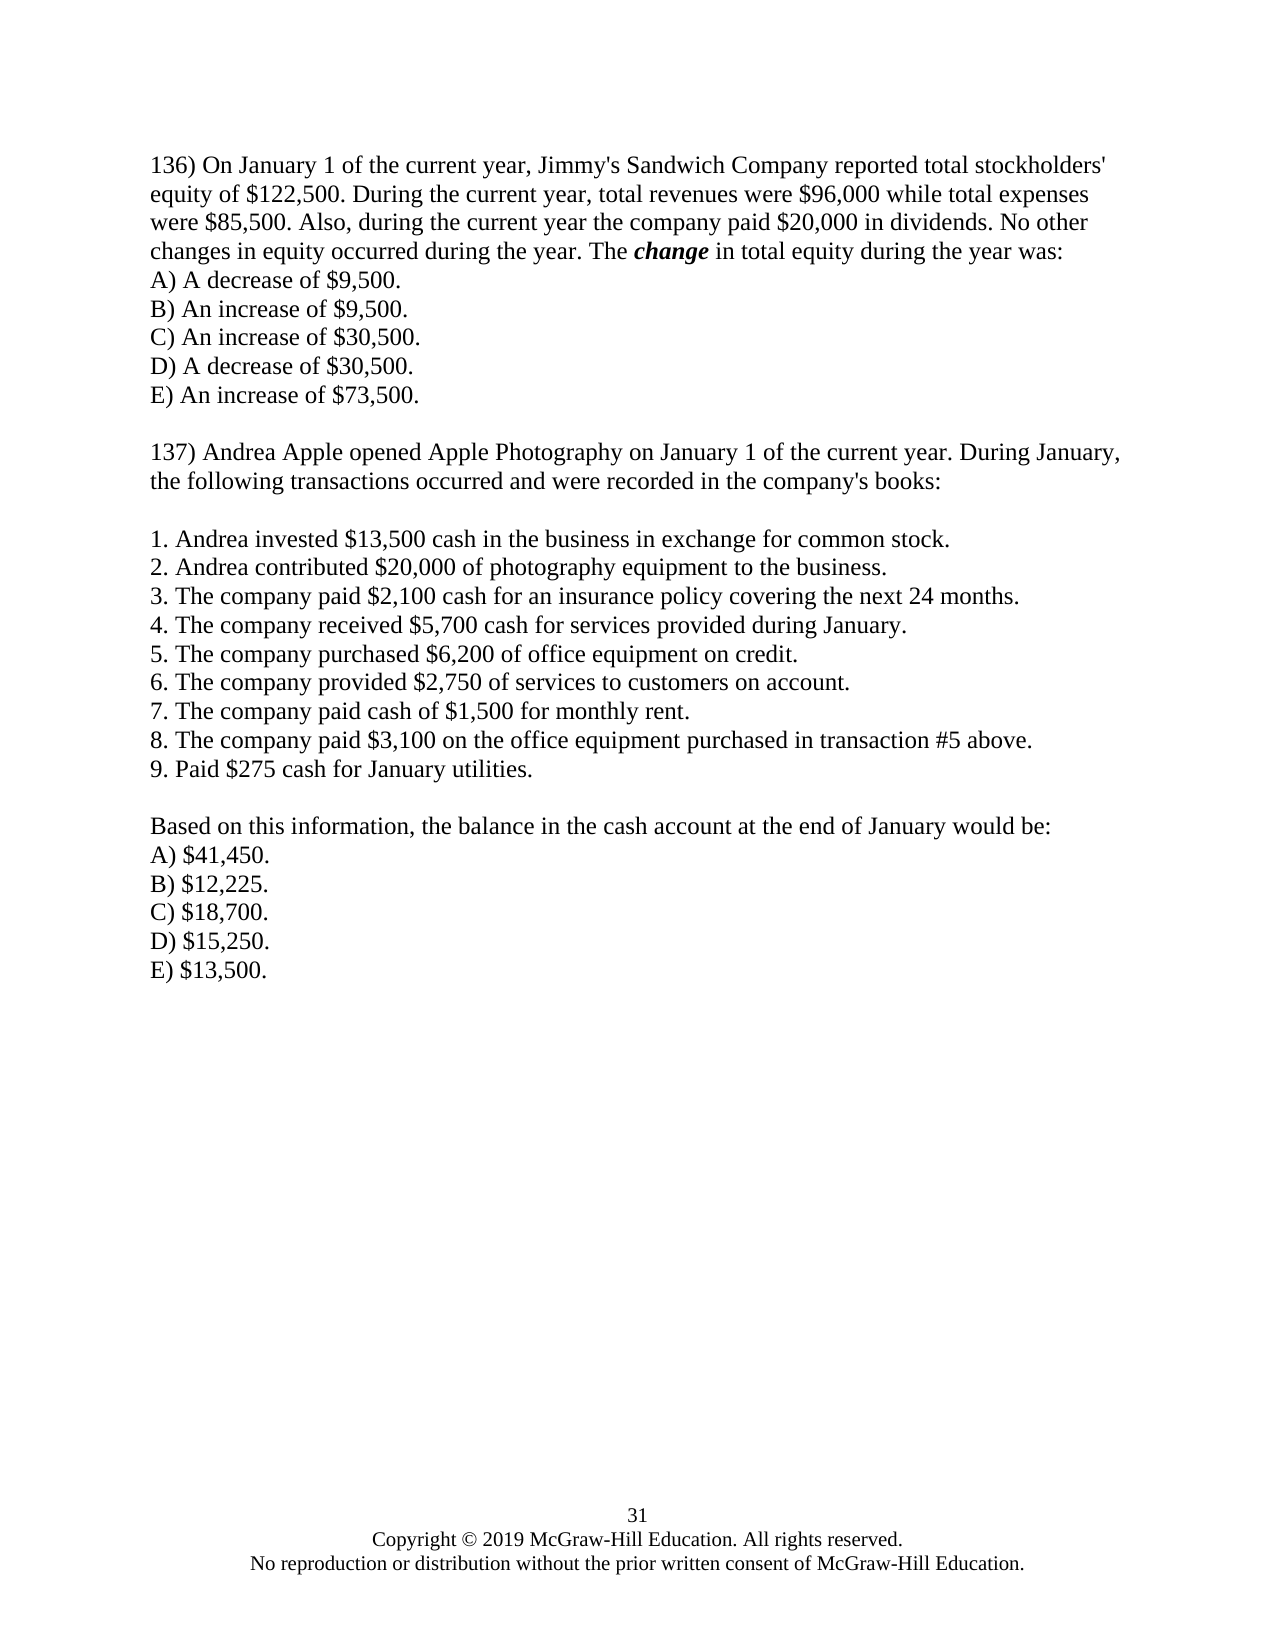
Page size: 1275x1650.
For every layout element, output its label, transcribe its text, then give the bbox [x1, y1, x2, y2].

text 1. Andrea invested $13,500 cash in the business in exchange for common stock. [150, 524, 1125, 552]
text E) An increase of $73,500. [150, 380, 1125, 409]
text 9. Paid $275 cash for January utilities. [150, 754, 1125, 782]
text B) An increase of $9,500. [150, 294, 1125, 322]
text 137) Andrea Apple opened Apple Photography on January 1 of the current year. During January, the following transactions occurred and were recorded in the company's books: [150, 437, 1125, 495]
text 136) On January 1 of the current year, Jimmy's Sandwich Company reported total stockholders' equity of $122,500. During the current year, total revenues were $96,000 while total expenses were $85,500. Also, during the current year the company paid $20,000 in dividends. No other changes in equity occurred during the year. The change in total equity during the year was: [150, 150, 1125, 265]
text A) A decrease of $9,500. [150, 265, 1125, 294]
text 8. The company paid $3,100 on the office equipment purchased in transaction #5 above. [150, 725, 1125, 754]
text D) A decrease of $30,500. [150, 351, 1125, 380]
text B) $12,225. [150, 869, 1125, 897]
text Based on this information, the balance in the cash account at the end of January would be: [150, 811, 1125, 840]
text A) $41,450. [150, 840, 1125, 869]
text C) An increase of $30,500. [150, 322, 1125, 351]
text D) $15,250. [150, 926, 1125, 955]
text 4. The company received $5,700 cash for services provided during January. [150, 610, 1125, 639]
text 3. The company paid $2,100 cash for an insurance policy covering the next 24 months. [150, 581, 1125, 610]
text C) $18,700. [150, 897, 1125, 926]
text 2. Andrea contributed $20,000 of photography equipment to the business. [150, 552, 1125, 581]
text E) $13,500. [150, 955, 1125, 984]
text 5. The company purchased $6,200 of office equipment on credit. [150, 639, 1125, 667]
text 7. The company paid cash of $1,500 for monthly rent. [150, 696, 1125, 725]
text 6. The company provided $2,750 of services to customers on account. [150, 667, 1125, 696]
